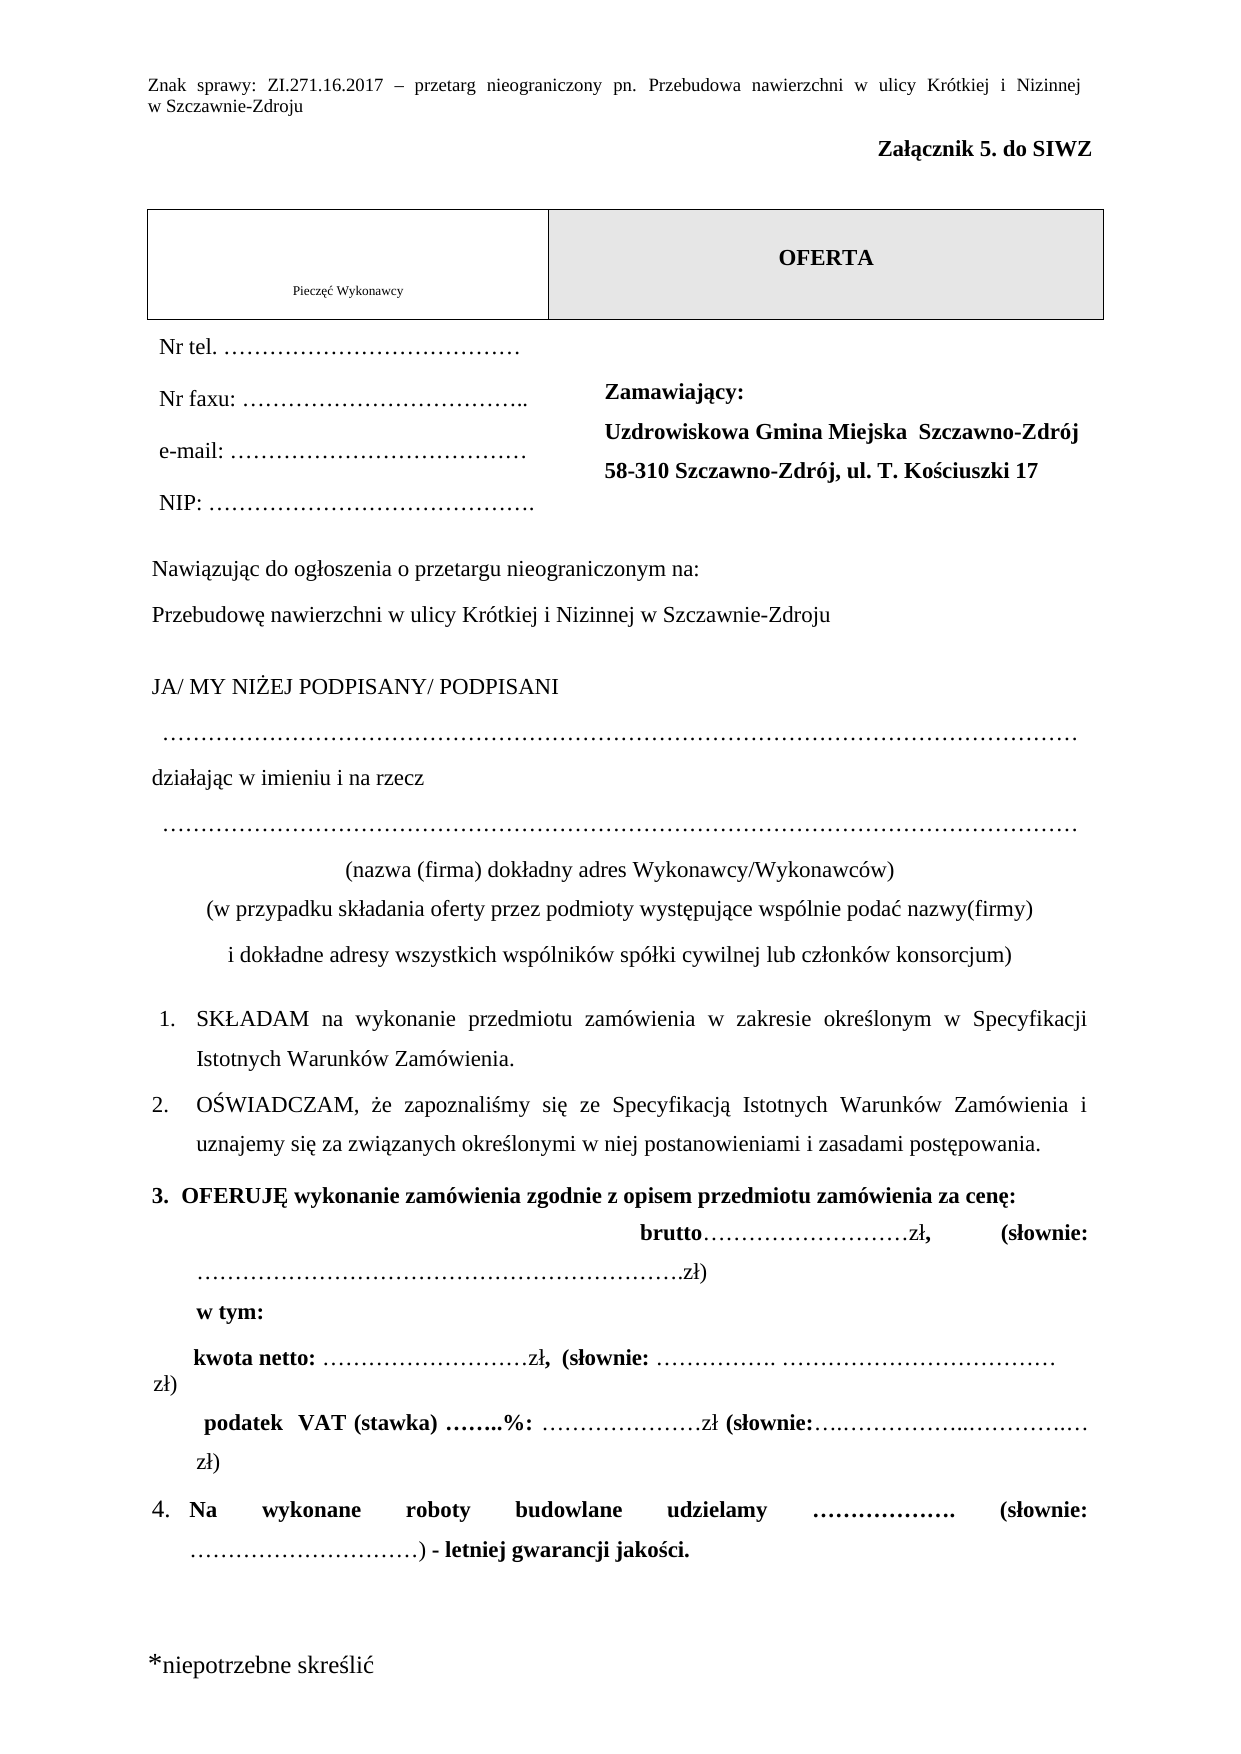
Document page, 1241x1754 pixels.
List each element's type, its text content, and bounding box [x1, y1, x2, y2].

table_cell Nr tel. ………………………………… Nr faxu: ……………………………….. e-mail: ………………………………… NIP: ……………………………………. [148, 320, 548, 549]
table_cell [140, 549, 1100, 1583]
table_header Załącznik 5. do SIWZ [140, 129, 1100, 182]
table_cell Zamawiający: Uzdrowiskowa Gmina Miejska Szczawno-Zdrój 58-310 Szczawno-Zdrój, ul. T. Kościuszki 17 [548, 320, 1104, 549]
table_header Pieczęć Wykonawcy [148, 210, 548, 319]
table_header OFERTA [549, 210, 1103, 319]
